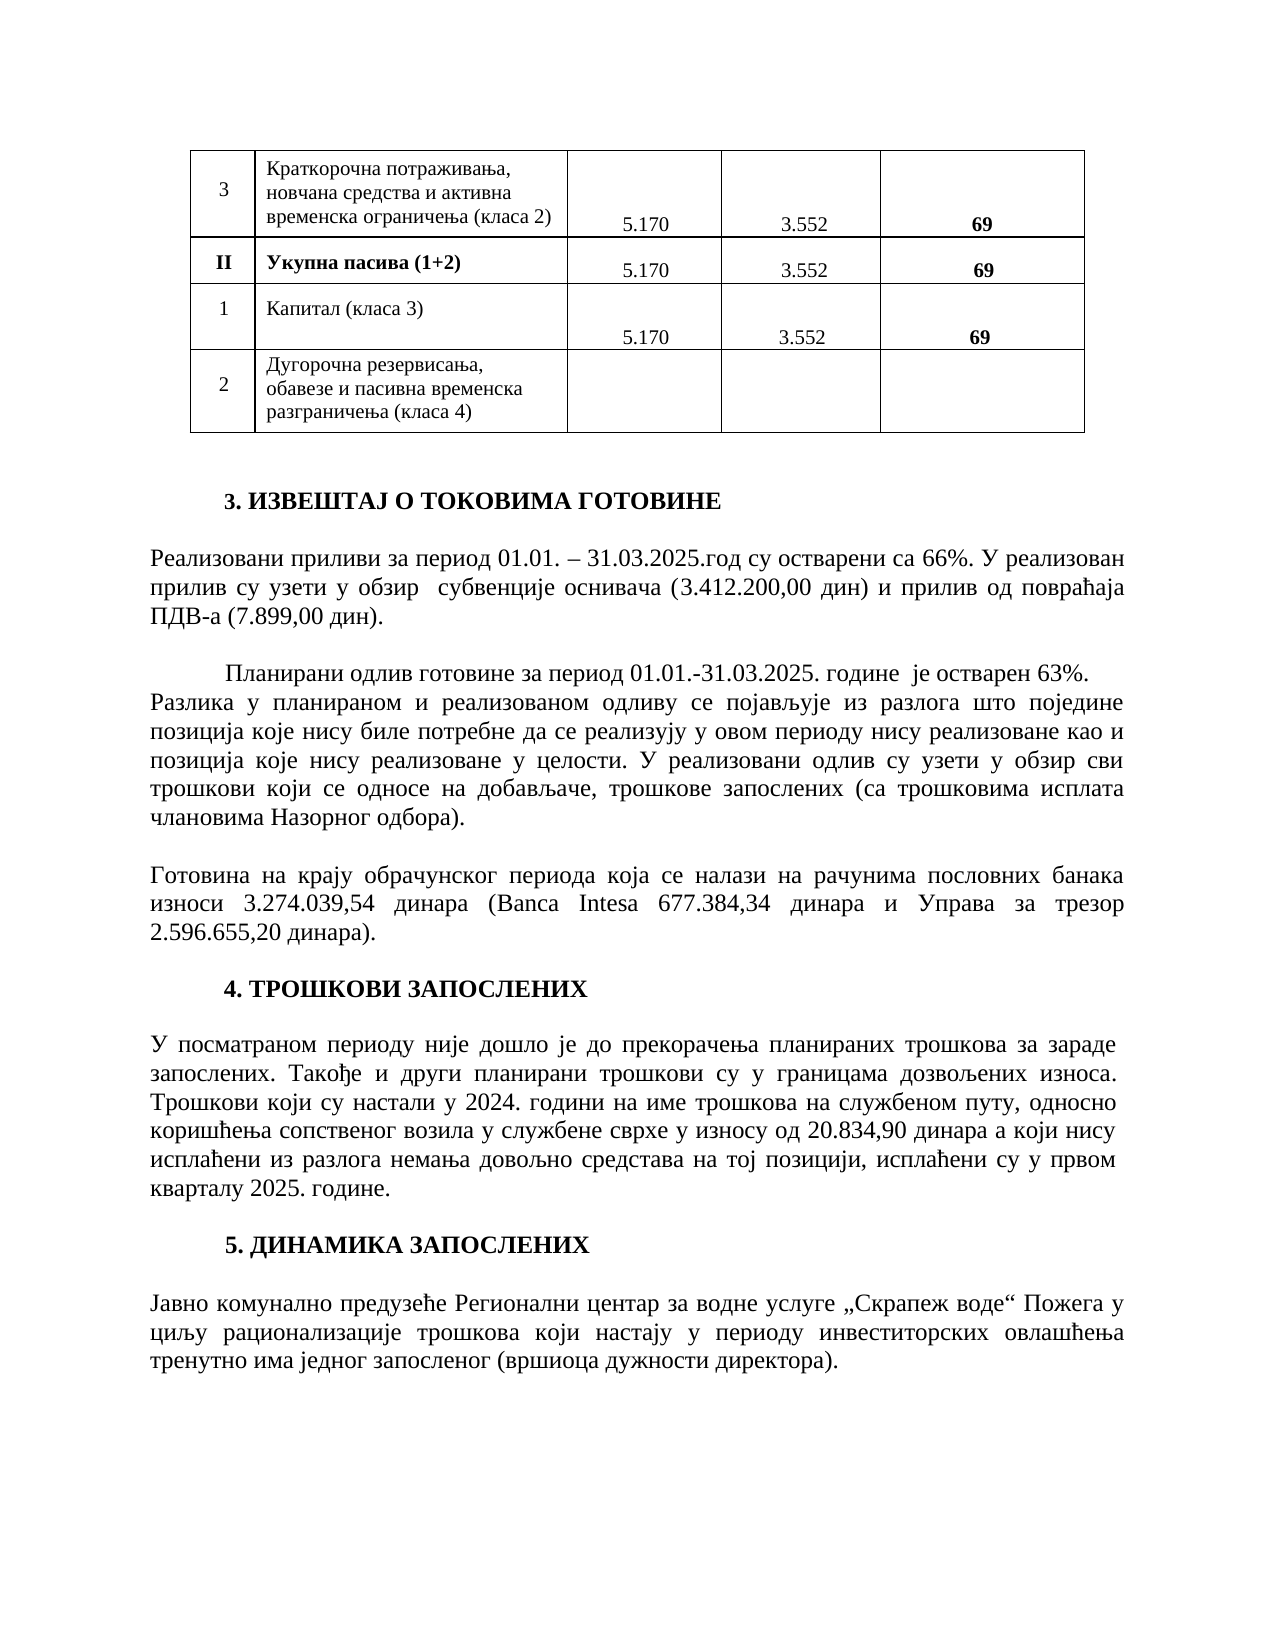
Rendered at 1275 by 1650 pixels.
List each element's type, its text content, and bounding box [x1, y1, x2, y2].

table_cell 69 [881, 151, 1084, 236]
table_cell II [191, 238, 254, 282]
table_cell [722, 350, 880, 432]
table_cell [881, 350, 1084, 432]
text 4. ТРОШКОВИ ЗАПОСЛЕНИХ [150, 974, 1125, 1003]
table_cell 3.552 [722, 284, 880, 349]
text Реализовани приливи за период 01.01. – 31.03.2025.год су остварени са 66%. У реализован прилив су узети у обзир субвенције оснивача (3.412.200,00 дин) и прилив од повраћаја ПДВ-а (7.899,00 дин). [150, 543, 1125, 630]
table_cell 3 [191, 151, 254, 236]
text Разлика у планираном и реализованом одливу се појављује из разлога што поједине позиција које нису биле потребне да се реализују у овом периоду нису реализоване као и позиција које нису реализоване у целости. У реализовани одлив су узети у обзир сви трошкови који се односе на добављаче, трошкове запослених (са трошковима исплата члановима Назорног одбора). [150, 687, 1125, 831]
table_cell Капитал (класа 3) [256, 284, 567, 349]
text Планирани одлив готовине за период 01.01.-31.03.2025. године је остварен 63%. [150, 658, 1125, 687]
table_cell 2 [191, 350, 254, 432]
table_cell 5.170 [568, 151, 721, 236]
text 5. ДИНАМИКА ЗАПОСЛЕНИХ [150, 1231, 1125, 1259]
text У посматраном периоду није дошло је до прекорачења планираних трошкова за зараде запослених. Такође и други планирани трошкови су у границама дозвољених износа. Трошкови који су настали у 2024. години на име трошкова на службеном путу, односно коришћења сопственог возила у службене сврхе у износу од 20.834,90 динара а који нису исплаћени из разлога немања довољно средстава на тој позицији, исплаћени су у првом кварталу 2025. године. [150, 1029, 1117, 1202]
table_cell [568, 350, 721, 432]
table_cell 69 [881, 238, 1084, 282]
table_cell Дугорочна резервисања, обавезе и пасивна временска разграничења (класа 4) [256, 350, 567, 432]
text Јавно комунално предузеће Регионални центар за водне услуге „Скрапеж воде“ Пожега у циљу рационализације трошкова који настају у периоду инвеститорских овлашћења тренутно има једног запосленог (вршиоца дужности директора). [150, 1288, 1125, 1374]
table_cell 3.552 [722, 151, 880, 236]
table_cell 69 [881, 284, 1084, 349]
table_cell 3.552 [722, 238, 880, 282]
table_cell 5.170 [568, 284, 721, 349]
table_cell 5.170 [568, 238, 721, 282]
table_cell 1 [191, 284, 254, 349]
table_cell Краткорочна потраживања, новчана средства и активна временска ограничења (класа 2) [256, 151, 567, 236]
text 3. ИЗВЕШТАЈ О ТОКОВИМА ГОТОВИНЕ [150, 486, 1125, 515]
table_cell Укупна пасива (1+2) [256, 238, 567, 282]
text Готовина на крају обрачунског периода која се налази на рачунима пословних банака износи 3.274.039,54 динара (Banca Intesa 677.384,34 динара и Управа за трезор 2.596.655,20 динара). [150, 860, 1125, 946]
